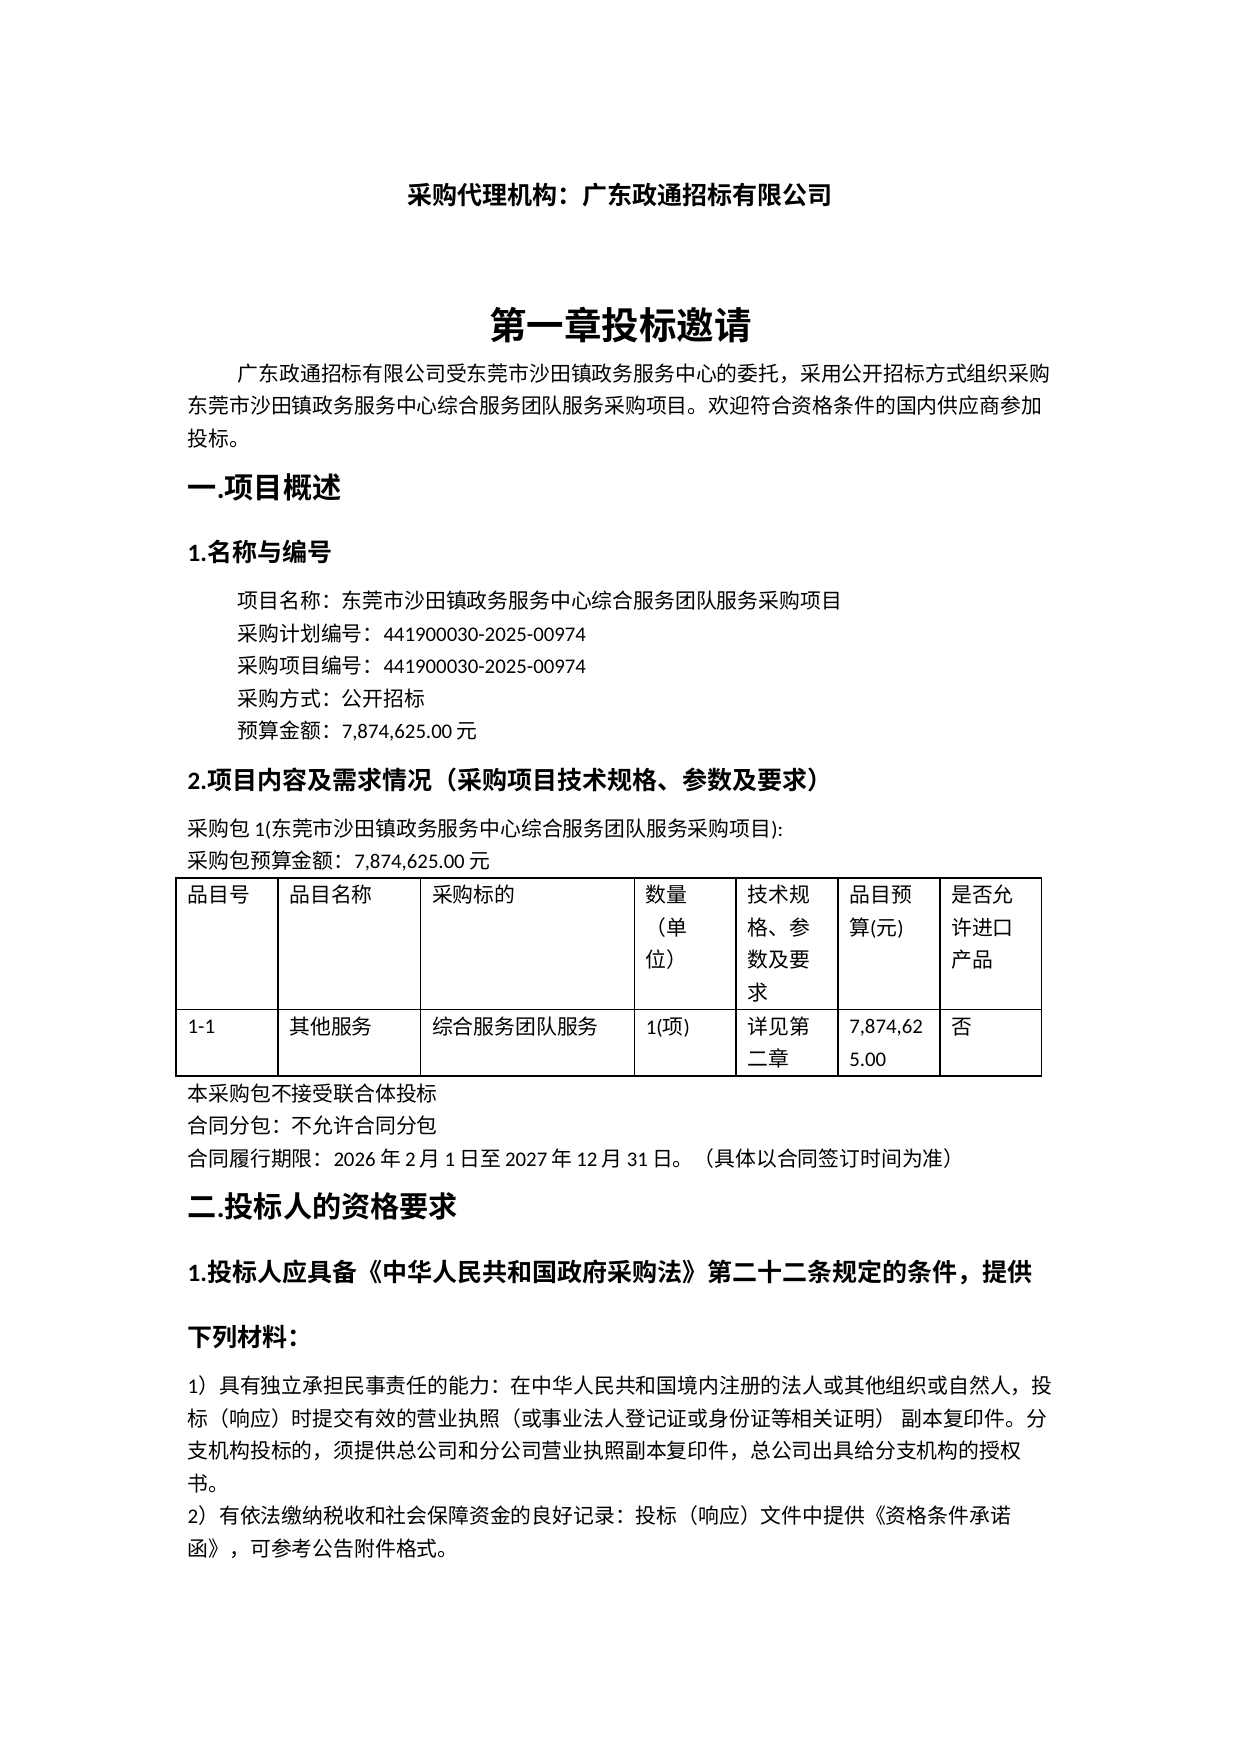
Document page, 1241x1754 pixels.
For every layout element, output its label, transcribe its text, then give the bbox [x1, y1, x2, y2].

table_cell 详见第二章 [737, 1010, 837, 1075]
table_cell 综合服务团队服务 [421, 1010, 634, 1075]
text 采购代理机构：广东政通招标有限公司 [187, 162, 1053, 227]
text 2）有依法缴纳税收和社会保障资金的良好记录：投标（响应）文件中提供《资格条件承诺函》，可参考公告附件格式。 [187, 1499, 1053, 1564]
text 广东政通招标有限公司受东莞市沙田镇政务服务中心的委托，采用公开招标方式组织采购东莞市沙田镇政务服务中心综合服务团队服务采购项目。欢迎符合资格条件的国内供应商参加投标。 [187, 357, 1053, 454]
table_header 品目号 [177, 879, 277, 1008]
table_header 品目预算(元) [839, 879, 939, 1008]
table_cell 1(项) [635, 1010, 735, 1075]
text 二.投标人的资格要求 [187, 1174, 1053, 1239]
table_header 数量（单位） [635, 879, 735, 1008]
text 采购包1(东莞市沙田镇政务服务中心综合服务团队服务采购项目): [187, 812, 1053, 844]
text 采购方式：公开招标 [187, 682, 1053, 714]
text 1.投标人应具备《中华人民共和国政府采购法》第二十二条规定的条件，提供下列材料： [187, 1239, 1053, 1369]
text 第一章投标邀请 [187, 292, 1053, 357]
text 合同履行期限：2026年2月1日至2027年12月31日。（具体以合同签订时间为准） [187, 1142, 1053, 1174]
table_header 是否允许进口产品 [941, 879, 1041, 1008]
text 预算金额：7,874,625.00元 [187, 714, 1053, 747]
text 项目名称：东莞市沙田镇政务服务中心综合服务团队服务采购项目 [187, 584, 1053, 617]
text 采购项目编号：441900030-2025-00974 [187, 649, 1053, 682]
table_cell 7,874,625.00 [839, 1010, 939, 1075]
text 合同分包：不允许合同分包 [187, 1109, 1053, 1142]
text 1）具有独立承担民事责任的能力：在中华人民共和国境内注册的法人或其他组织或自然人，投标（响应）时提交有效的营业执照（或事业法人登记证或身份证等相关证明） 副本复印件。分支机构投标的，须提供总公司和分公司营业执照副本复印件，总公司出具给分支机构的授权书。 [187, 1369, 1053, 1499]
table_header 采购标的 [421, 879, 634, 1008]
table_header 品目名称 [279, 879, 420, 1008]
table_cell 其他服务 [279, 1010, 420, 1075]
text 1.名称与编号 [187, 519, 1053, 584]
text 2.项目内容及需求情况（采购项目技术规格、参数及要求） [187, 747, 1053, 812]
text 一.项目概述 [187, 454, 1053, 519]
text 本采购包不接受联合体投标 [187, 1077, 1053, 1109]
text 采购计划编号：441900030-2025-00974 [187, 617, 1053, 649]
table_cell 1-1 [177, 1010, 277, 1075]
table_header 技术规格、参数及要求 [737, 879, 837, 1008]
text 采购包预算金额：7,874,625.00元 [187, 844, 1053, 877]
table_cell 否 [941, 1010, 1041, 1075]
